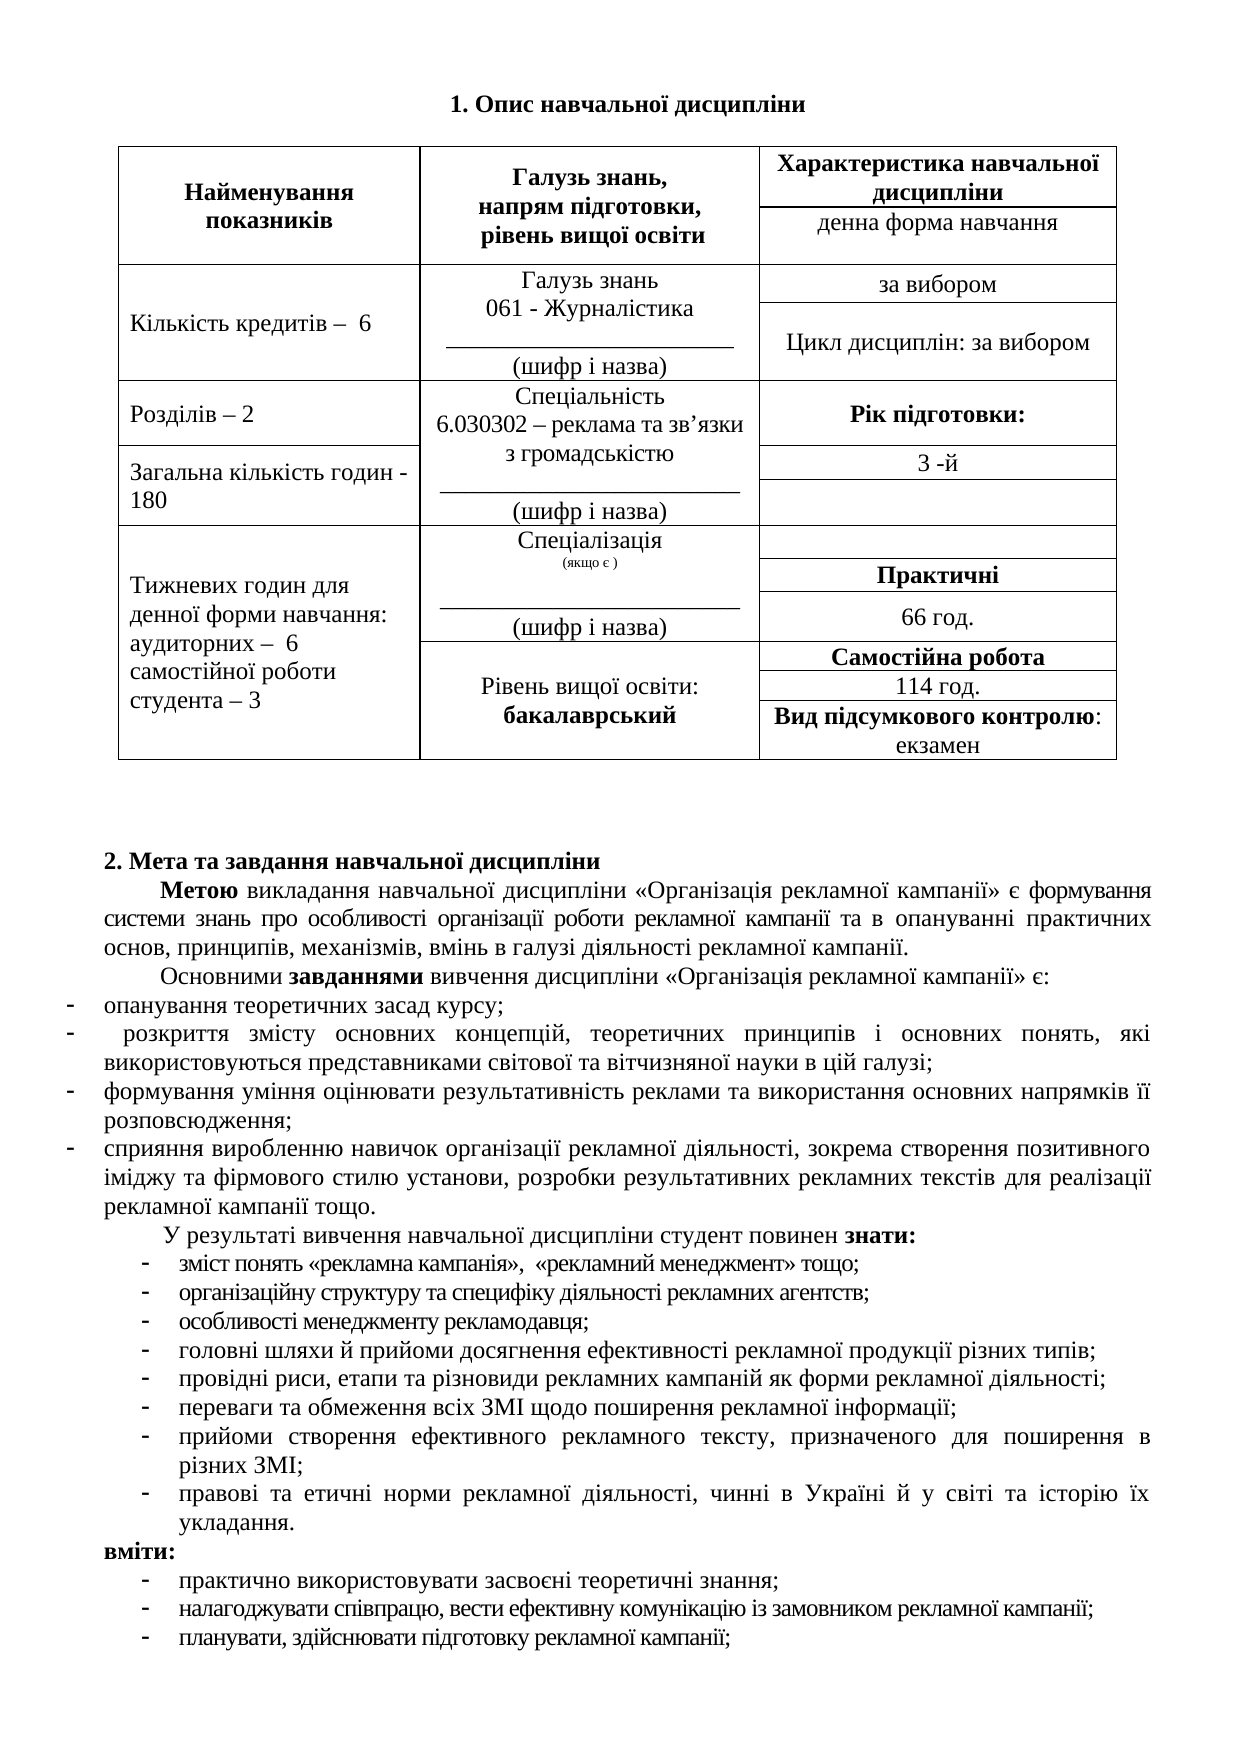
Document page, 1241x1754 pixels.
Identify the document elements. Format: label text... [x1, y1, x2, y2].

table_cell Цикл дисциплін: за вибором [760, 303, 1116, 380]
list планувати, здійснювати підготовку рекламної кампанії; [141, 1622, 1152, 1651]
list переваги та обмеження всіх ЗМІ щодо поширення рекламної інформації; [141, 1392, 1152, 1421]
table_cell Спеціалізація (якщо є ) ________________________ (шифр і назва) [421, 526, 759, 641]
table_cell Спеціальність 6.030302 – реклама та зв’язки з громадськістю ________________________ (шифр і назва) [421, 381, 759, 524]
list налагоджувати співпрацю, вести ефективну комунікацію із замовником рекламної кампанії; [141, 1593, 1152, 1622]
table_cell Загальна кількість годин - 180 [119, 446, 419, 524]
table_cell [760, 480, 1116, 524]
text Метою викладання навчальної дисципліни «Організація рекламної кампанії» є формування системи знань про особливості організації роботи рекламної кампанії та в опануванні практичних основ, принципів, механізмів, вмінь в галузі діяльності рекламної кампанії. [103, 875, 1152, 961]
list особливості менеджменту рекламодавця; [141, 1306, 1152, 1335]
table_cell 66 год. [760, 592, 1116, 641]
list опанування теоретичних засад курсу; [66, 990, 1152, 1018]
list формування уміння оцінювати результативність реклами та використання основних напрямків її розповсюдження; [66, 1076, 1152, 1133]
table_cell 3 -й [760, 446, 1116, 479]
table_cell Практичні [760, 559, 1116, 591]
list розкриття змісту основних концепцій, теоретичних принципів і основних понять, які використовуються представниками світової та вітчизняної науки в цій галузі; [66, 1018, 1152, 1076]
table_header Найменування показників [119, 147, 419, 264]
subtitle 2. Мета та завдання навчальної дисципліни [103, 846, 1152, 875]
table_cell Вид підсумкового контролю: екзамен [760, 701, 1116, 759]
list провідні риси, етапи та різновиди рекламних кампаній як форми рекламної діяльності; [141, 1363, 1152, 1392]
table_cell Кількість кредитів – 6 [119, 265, 419, 380]
table_cell за вибором [760, 265, 1116, 302]
table_cell [760, 526, 1116, 558]
list прийоми створення ефективного рекламного тексту, призначеного для поширення в різних ЗМІ; [141, 1421, 1152, 1478]
table_cell 114 год. [760, 671, 1116, 700]
list головні шляхи й прийоми досягнення ефективності рекламної продукції різних типів; [141, 1335, 1152, 1363]
text вміти: [103, 1536, 1152, 1565]
table_cell Розділів – 2 [119, 381, 419, 445]
table_cell Самостійна робота [760, 642, 1116, 670]
table_cell Рік підготовки: [760, 381, 1116, 445]
text 1. Опис навчальної дисципліни [103, 89, 1152, 117]
table_cell Рівень вищої освіти: бакалаврський [421, 642, 759, 759]
table_header Характеристика навчальної дисципліни [760, 147, 1116, 206]
list сприяння виробленню навичок організації рекламної діяльності, зокрема створення позитивного іміджу та фірмового стилю установи, розробки результативних рекламних текстів для реалізації рекламної кампанії тощо. [66, 1133, 1152, 1220]
table_header Галузь знань, напрям підготовки, рівень вищої освіти [421, 147, 759, 264]
list зміст понять «рекламна кампанія», «рекламний менеджмент» тощо; [141, 1248, 1152, 1277]
text У результаті вивчення навчальної дисципліни студент повинен знати: [103, 1220, 1152, 1248]
list правові та етичні норми рекламної діяльності, чинні в Україні й у світі та історію їх укладання. [141, 1478, 1152, 1536]
text Основними завданнями вивчення дисципліни «Організація рекламної кампанії» є: [103, 961, 1152, 990]
table_cell Тижневих годин для денної форми навчання: аудиторних – 6 самостійної роботи студента – 3 [119, 526, 419, 759]
list практично використовувати засвоєні теоретичні знання; [141, 1565, 1152, 1593]
table_cell денна форма навчання [760, 208, 1116, 264]
table_cell Галузь знань 061 - Журналістика _______________________ (шифр і назва) [421, 265, 759, 380]
list організаційну структуру та специфіку діяльності рекламних агентств; [141, 1277, 1152, 1306]
